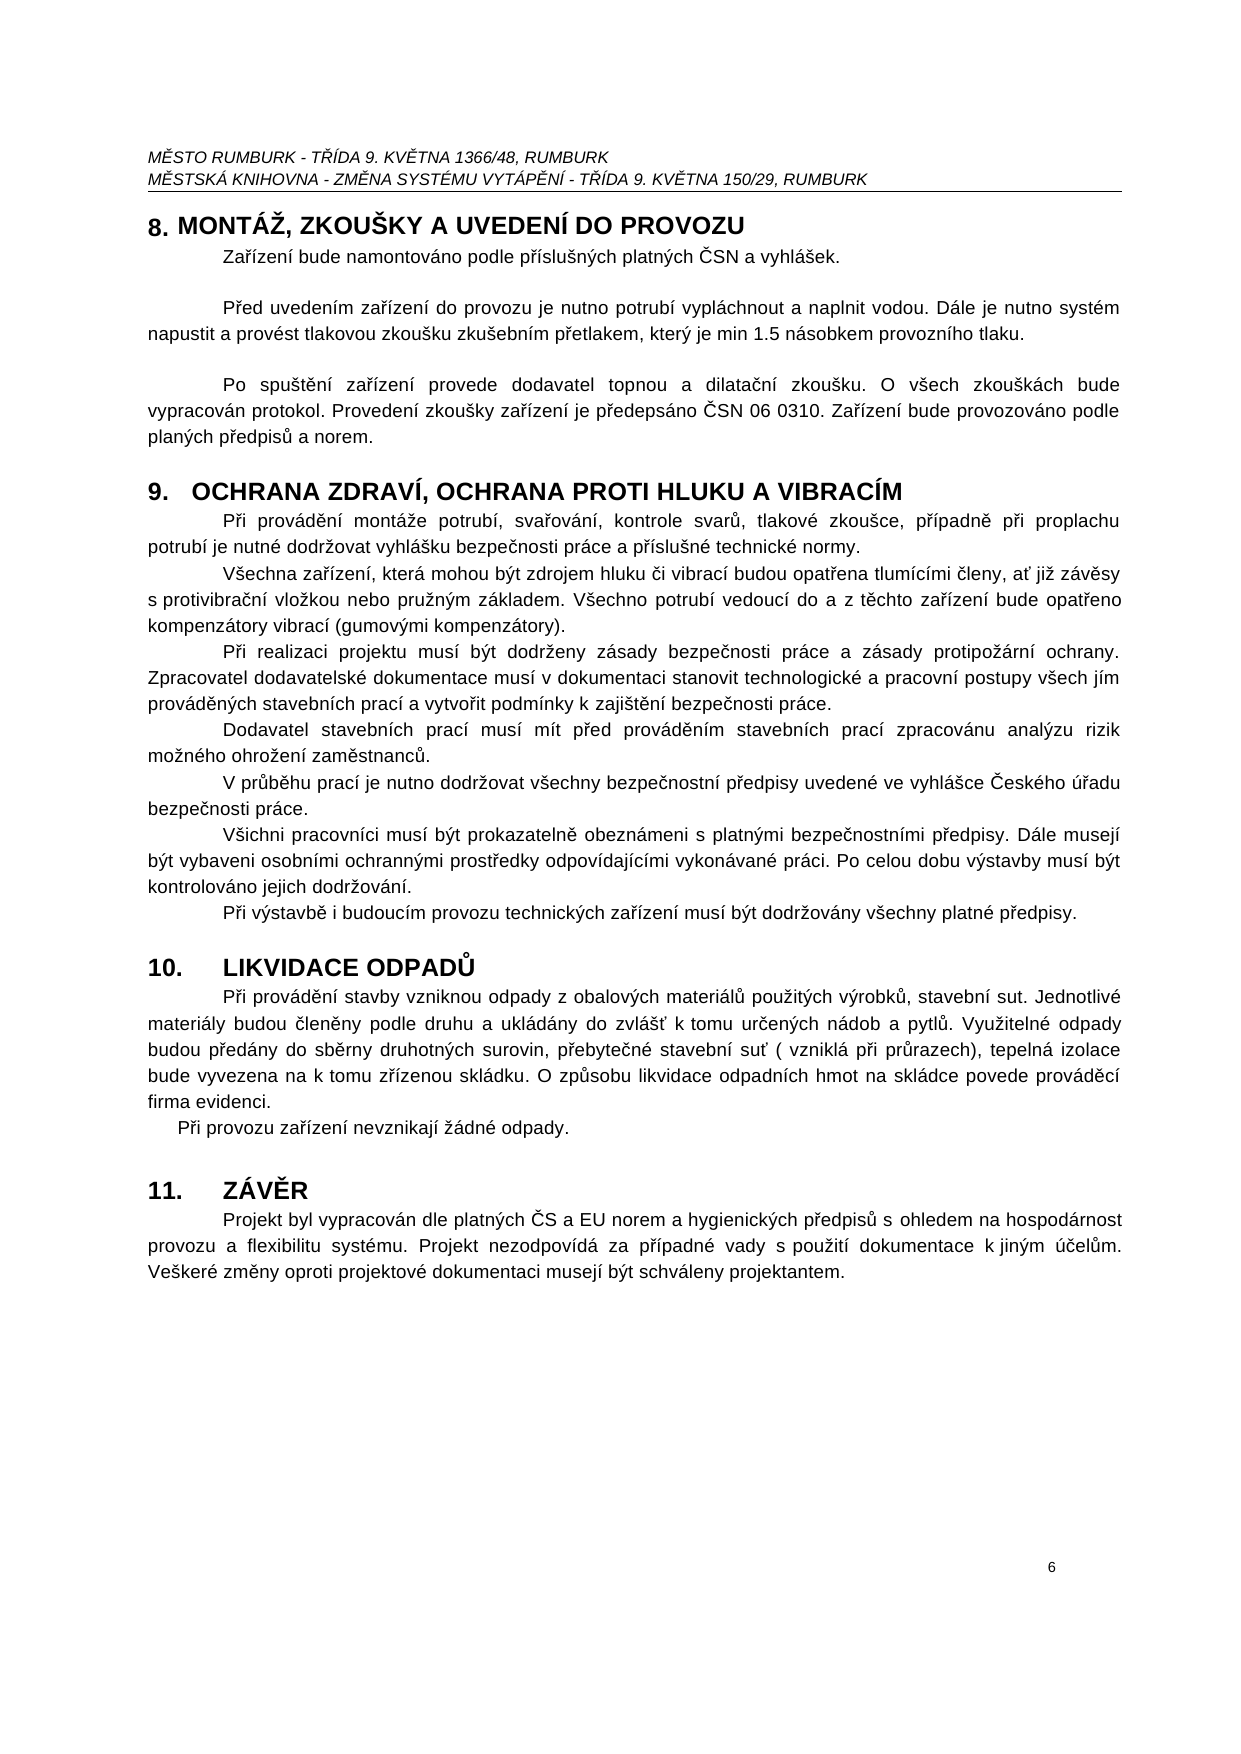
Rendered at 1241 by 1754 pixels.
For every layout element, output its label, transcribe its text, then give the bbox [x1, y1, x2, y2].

subtitle LIKVIDACE ODPADŮ [148, 953, 1122, 982]
subtitle MONTÁŽ, ZKOUŠKY A UVEDENÍ DO PROVOZU [148, 211, 1122, 241]
text Projekt byl vypracován dle platných ČS a EU norem a hygienických předpisů s ohledem na hospodárnost provozu a flexibilitu systému. Projekt nezodpovídá za případné vady s použití dokumentace k jiným účelům. Veškeré změny oproti projektové dokumentaci musejí být schváleny projektantem. [148, 1209, 1122, 1284]
text Zařízení bude namontováno podle příslušných platných ČSN a vyhlášek. [148, 246, 1122, 268]
subtitle OCHRANA ZDRAVÍ, OCHRANA PROTI HLUKU A VIBRACÍM [148, 477, 1122, 506]
text Při výstavbě i budoucím provozu technických zařízení musí být dodržovány všechny platné předpisy. [148, 902, 1122, 925]
text Při provozu zařízení nevznikají žádné odpady. [148, 1117, 1122, 1140]
text V průběhu prací je nutno dodržovat všechny bezpečnostní předpisy uvedené ve vyhlášce Českého úřadu bezpečnosti práce. [148, 771, 1122, 820]
text Před uvedením zařízení do provozu je nutno potrubí vypláchnout a naplnit vodou. Dále je nutno systém napustit a provést tlakovou zkoušku zkušebním přetlakem, který je min 1.5 násobkem provozního tlaku. [148, 297, 1122, 346]
text Všichni pracovníci musí být prokazatelně obeznámeni s platnými bezpečnostními předpisy. Dále musejí být vybaveni osobními ochrannými prostředky odpovídajícími vykonávané práci. Po celou dobu výstavby musí být kontrolováno jejich dodržování. [148, 824, 1122, 899]
text Po spuštění zařízení provede dodavatel topnou a dilatační zkoušku. O všech zkouškách bude vypracován protokol. Provedení zkoušky zařízení je předepsáno ČSN 06 0310. Zařízení bude provozováno podle planých předpisů a norem. [148, 374, 1122, 449]
text Při provádění stavby vzniknou odpady z obalových materiálů použitých výrobků, stavební sut. Jednotlivé materiály budou členěny podle druhu a ukládány do zvlášť k tomu určených nádob a pytlů. Využitelné odpady budou předány do sběrny druhotných surovin, přebytečné stavební suť ( vzniklá při průrazech), tepelná izolace bude vyvezena na k tomu zřízenou skládku. O způsobu likvidace odpadních hmot na skládce povede prováděcí firma evidenci. [148, 986, 1122, 1113]
subtitle ZÁVĚR [148, 1176, 1122, 1205]
text Při provádění montáže potrubí, svařování, kontrole svarů, tlakové zkoušce, případně při proplachu potrubí je nutné dodržovat vyhlášku bezpečnosti práce a příslušné technické normy. [148, 510, 1122, 559]
text Dodavatel stavebních prací musí mít před prováděním stavebních prací zpracovánu analýzu rizik možného ohrožení zaměstnanců. [148, 719, 1122, 768]
text Při realizaci projektu musí být dodrženy zásady bezpečnosti práce a zásady protipožární ochrany. Zpracovatel dodavatelské dokumentace musí v dokumentaci stanovit technologické a pracovní postupy všech jím prováděných stavebních prací a vytvořit podmínky k zajištění bezpečnosti práce. [148, 641, 1122, 716]
text Všechna zařízení, která mohou být zdrojem hluku či vibrací budou opatřena tlumícími členy, ať již závěsy s protivibrační vložkou nebo pružným základem. Všechno potrubí vedoucí do a z těchto zařízení bude opatřeno kompenzátory vibrací (gumovými kompenzátory). [148, 562, 1122, 637]
